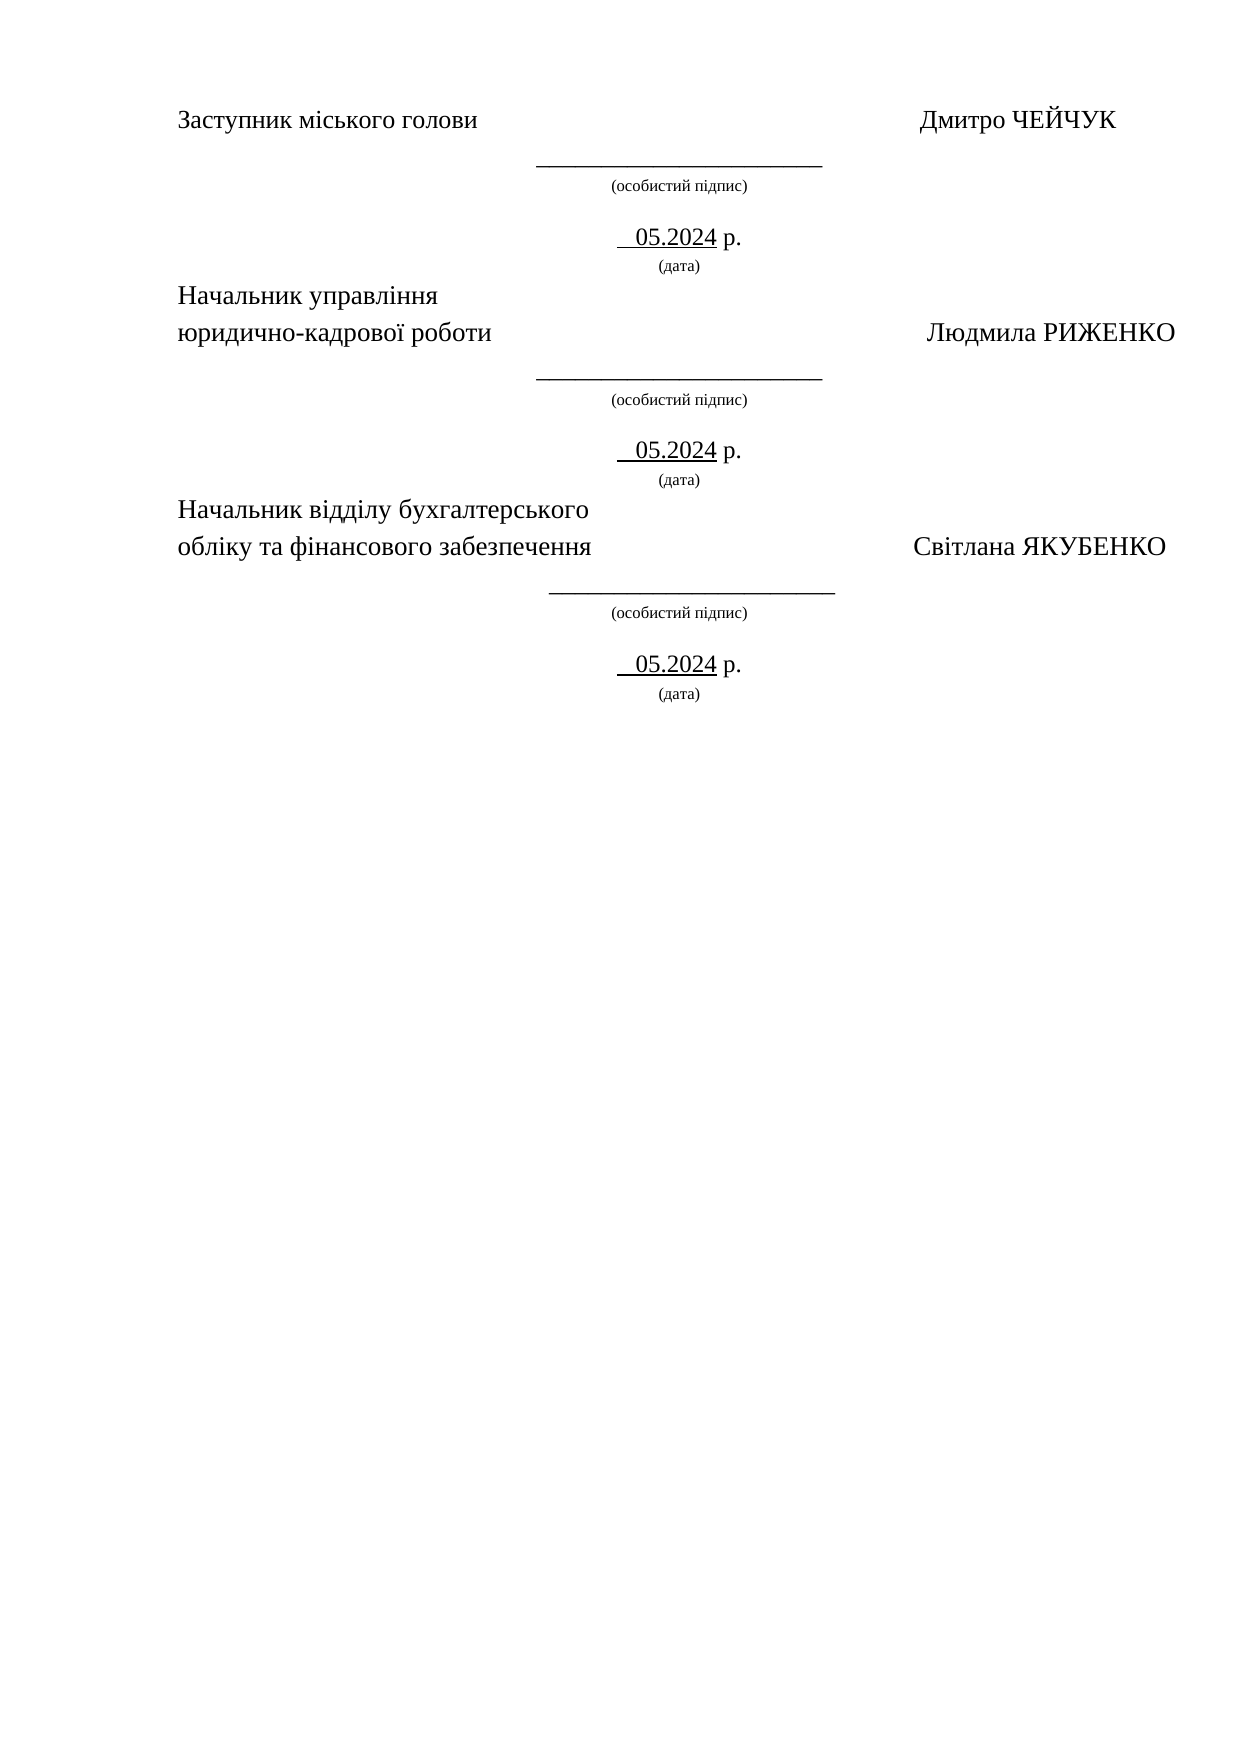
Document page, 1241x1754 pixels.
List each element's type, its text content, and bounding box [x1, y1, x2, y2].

text 05.2024 р. [177, 435, 1181, 464]
text ______________________ [177, 140, 1181, 170]
text 05.2024 р. [177, 649, 1181, 678]
text ______________________ [177, 567, 1181, 597]
text (особистий підпис) [177, 176, 1181, 195]
text юридично-кадрової роботи Людмила РИЖЕНКО [177, 316, 1181, 347]
text 05.2024 р. [177, 222, 1181, 250]
text Начальник відділу бухгалтерського [177, 493, 1181, 524]
text (дата) [177, 256, 1181, 275]
text (особистий підпис) [177, 603, 1181, 622]
text обліку та фінансового забезпечення Світлана ЯКУБЕНКО [177, 530, 1181, 561]
text (дата) [177, 683, 1181, 703]
text (особистий підпис) [177, 389, 1181, 409]
text ______________________ [177, 353, 1181, 383]
text Заступник міського голови Дмитро ЧЕЙЧУК [177, 104, 1181, 134]
text Начальник управління [177, 279, 1181, 310]
text (дата) [177, 470, 1181, 489]
